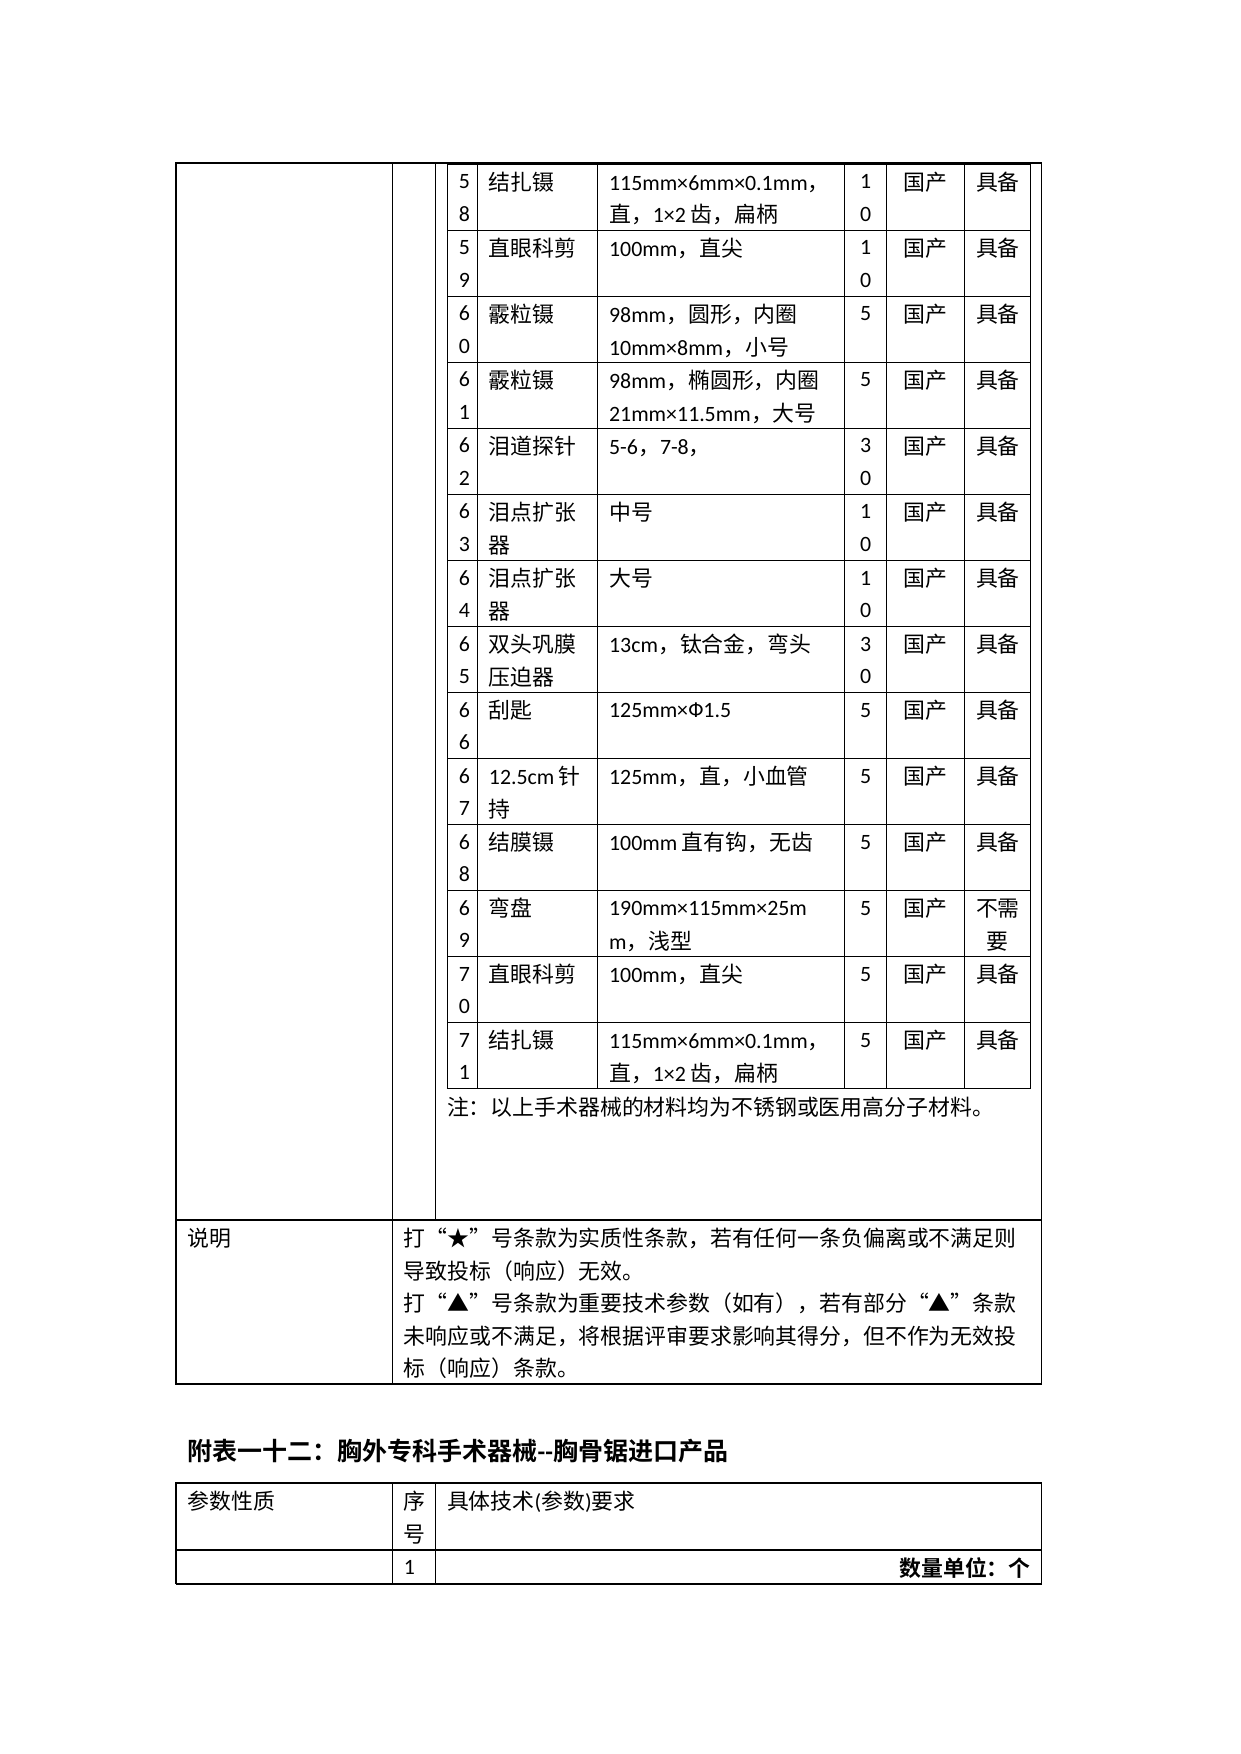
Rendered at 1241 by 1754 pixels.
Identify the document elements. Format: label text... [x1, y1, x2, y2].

table_cell 1 [393, 1551, 435, 1583]
table_cell [177, 164, 392, 1219]
table_header 序号 [393, 1484, 435, 1549]
table_cell 1 [393, 164, 435, 1219]
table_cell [436, 1551, 1041, 1583]
table_cell 打“★”号条款为实质性条款，若有任何一条负偏离或不满足则导致投标（响应）无效。 打“▲”号条款为重要技术参数（如有），若有部分“▲”条款未响应或不满足，将根据评审要求影响其得分，但不作为无效投标（响应）条款。 [393, 1221, 1041, 1383]
text 附表一十二：胸外专科手术器械--胸骨锯进口产品 [187, 1417, 1053, 1482]
table_cell 数量单位：个 注：以上手术器械的材料均为不锈钢或医用高分子材料。 [436, 164, 1041, 1219]
table_cell [177, 1551, 392, 1583]
table_header 参数性质 [177, 1484, 392, 1549]
table_cell 说明 [177, 1221, 392, 1383]
table_header 具体技术(参数)要求 [436, 1484, 1041, 1549]
